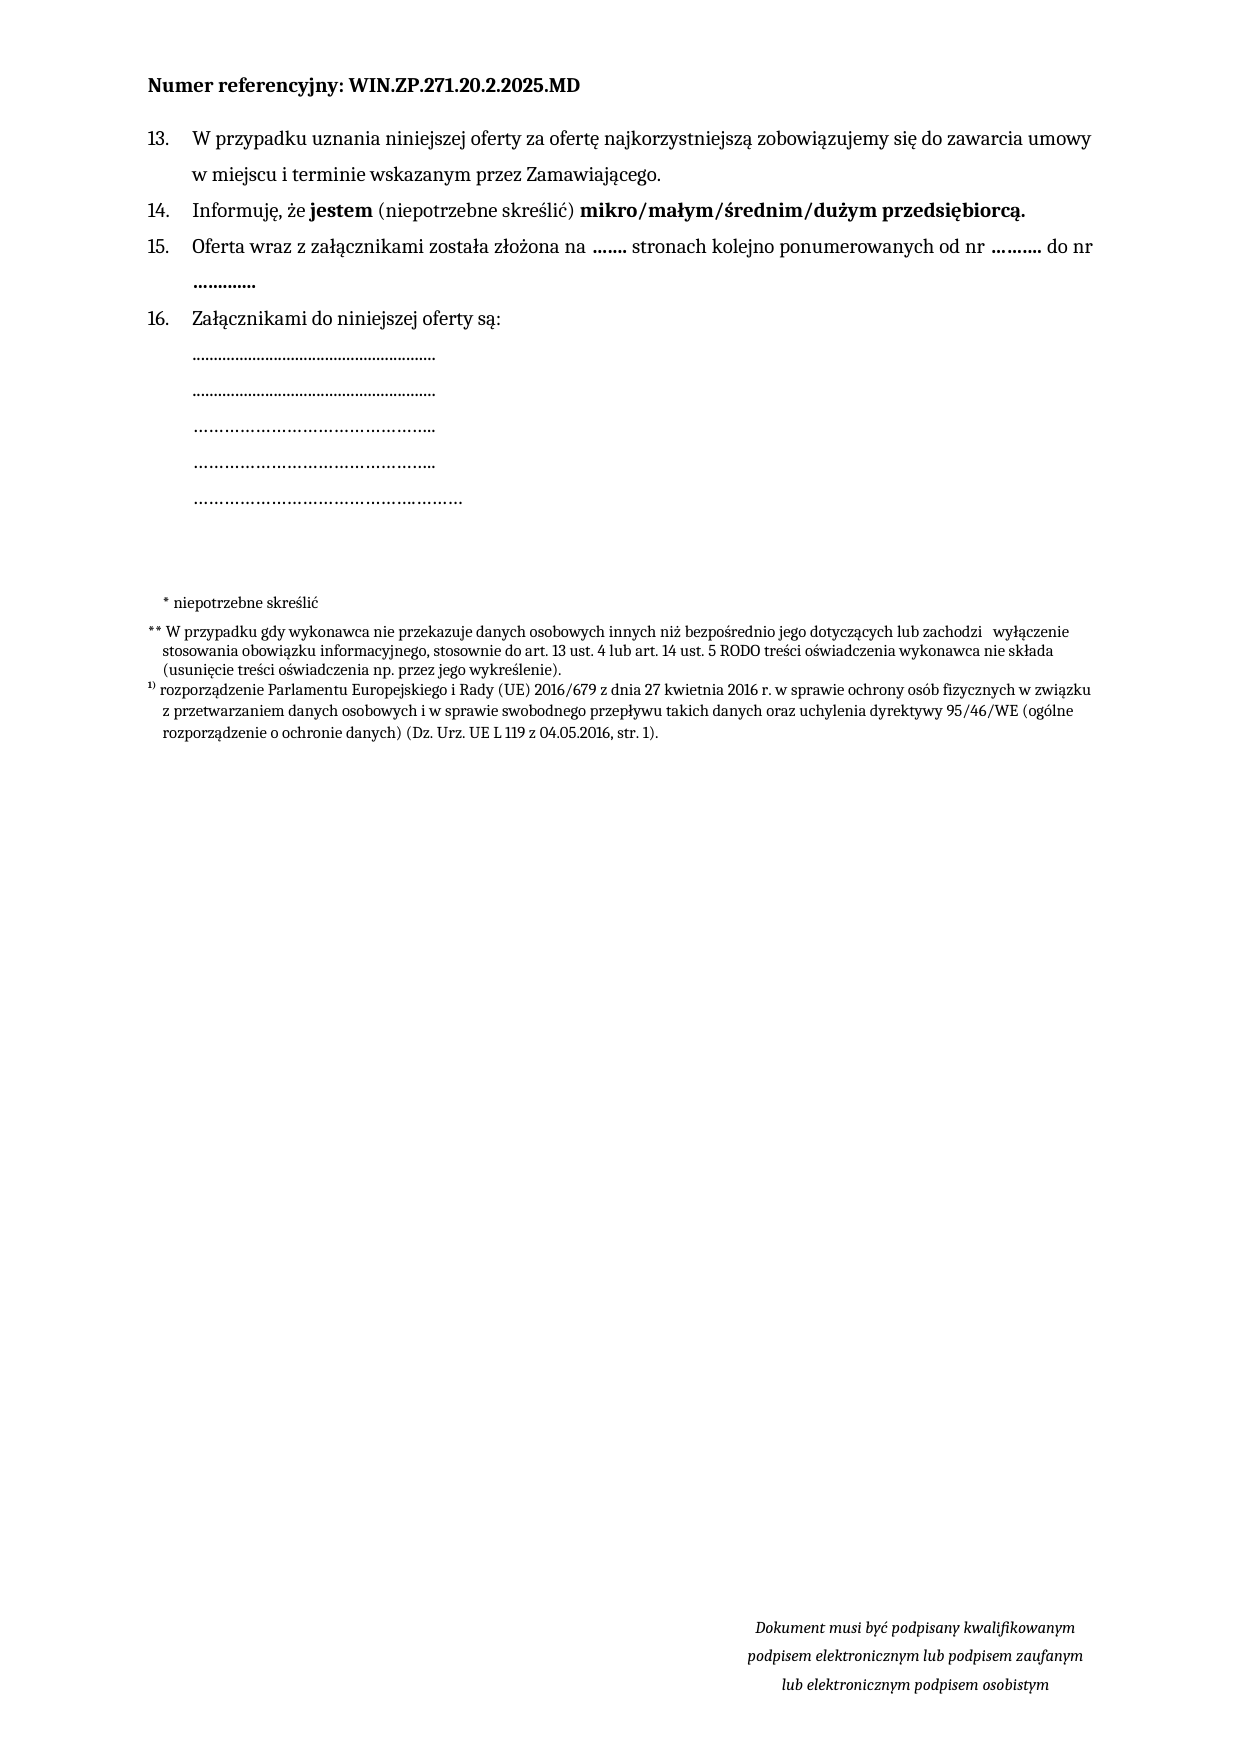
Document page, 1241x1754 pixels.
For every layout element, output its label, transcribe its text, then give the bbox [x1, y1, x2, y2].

list ** W przypadku gdy wykonawca nie przekazuje danych osobowych innych niż bezpośrednio jego dotyczących lub zachodzi wyłączenie stosowania obowiązku informacyjnego, stosownie do art. 13 ust. 4 lub art. 14 ust. 5 RODO treści oświadczenia wykonawca nie składa (usunięcie treści oświadczenia np. przez jego wykreślenie). [148, 622, 1093, 680]
list ……………………………………….. [192, 414, 1093, 438]
list Załącznikami do niniejszej oferty są: [148, 306, 1093, 330]
list Informuję, że jestem (niepotrzebne skreślić) mikro/małym/średnim/dużym przedsiębiorcą. [148, 198, 1093, 222]
list Oferta wraz z załącznikami została złożona na ….... stronach kolejno ponumerowanych od nr …….... do nr ….......... [148, 234, 1093, 294]
list W przypadku uznania niniejszej oferty za ofertę najkorzystniejszą zobowiązujemy się do zawarcia umowy w miejscu i terminie wskazanym przez Zamawiającego. [148, 126, 1093, 186]
list 1) rozporządzenie Parlamentu Europejskiego i Rady (UE) 2016/679 z dnia 27 kwietnia 2016 r. w sprawie ochrony osób fizycznych w związku z przetwarzaniem danych osobowych i w sprawie swobodnego przepływu takich danych oraz uchylenia dyrektywy 95/46/WE (ogólne rozporządzenie o ochronie danych) (Dz. Urz. UE L 119 z 04.05.2016, str. 1). [148, 680, 1093, 743]
list ......................................................... [192, 378, 1093, 402]
list ......................................................... [192, 342, 1093, 366]
list ……………………………………….. [192, 450, 1093, 474]
list * niepotrzebne skreślić [162, 594, 1093, 613]
list …………………………………….……… [192, 486, 1093, 510]
